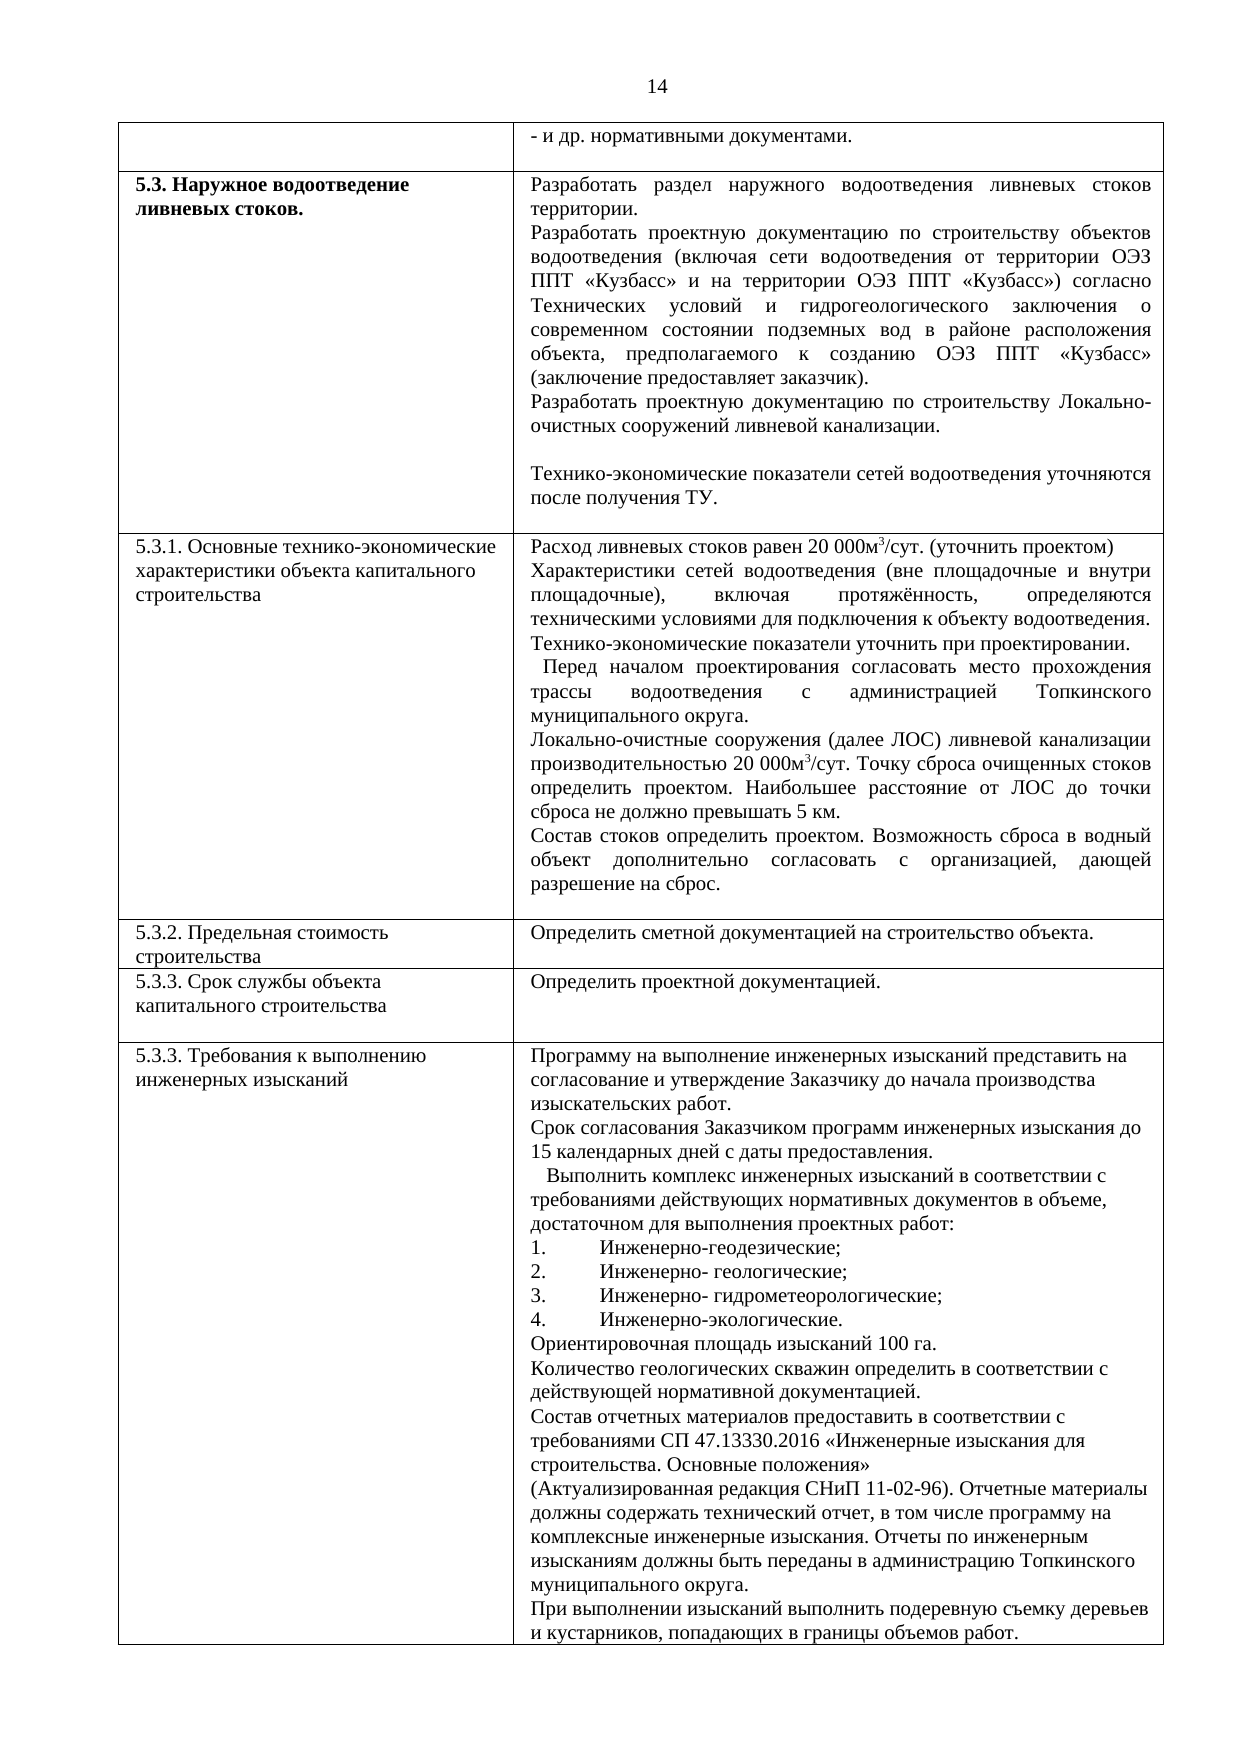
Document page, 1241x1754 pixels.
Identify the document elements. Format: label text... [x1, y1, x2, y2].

table_cell 5.3.3. Срок службы объекта капитального строительства [119, 969, 513, 1042]
table_cell 5.3.2. Предельная стоимость строительства [119, 920, 513, 968]
table_cell Расход ливневых стоков равен 20 000м3/сут. (уточнить проектом) Характеристики сетей водоотведения (вне площадочные и внутри площадочные), включая протяжённость, определяются техническими условиями для подключения к объекту водоотведения. Технико-экономические показатели уточнить при проектировании. Перед началом проектирования согласовать место прохождения трассы водоотведения с администрацией Топкинского муниципального округа. Локально-очистные сооружения (далее ЛОС) ливневой канализации производительностью 20 000м3/сут. Точку сброса очищенных стоков определить проектом. Наибольшее расстояние от ЛОС до точки сброса не должно превышать 5 км. Состав стоков определить проектом. Возможность сброса в водный объект дополнительно согласовать с организацией, дающей разрешение на сброс. [514, 534, 1163, 919]
table_cell Определить сметной документацией на строительство объекта. [514, 920, 1163, 968]
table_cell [514, 123, 1163, 171]
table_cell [119, 123, 513, 171]
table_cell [119, 1043, 513, 1644]
table_cell 5.3.1. Основные технико-экономические характеристики объекта капитального строительства [119, 534, 513, 919]
table_cell Определить проектной документацией. [514, 969, 1163, 1042]
table_cell Разработать раздел наружного водоотведения ливневых стоков территории. Разработать проектную документацию по строительству объектов водоотведения (включая сети водоотведения от территории ОЭЗ ППТ «Кузбасс» и на территории ОЭЗ ППТ «Кузбасс») согласно Технических условий и гидрогеологического заключения о современном состоянии подземных вод в районе расположения объекта, предполагаемого к созданию ОЭЗ ППТ «Кузбасс» (заключение предоставляет заказчик). Разработать проектную документацию по строительству Локально-очистных сооружений ливневой канализации. Технико-экономические показатели сетей водоотведения уточняются после получения ТУ. [514, 172, 1163, 533]
table_cell 5.3. Наружное водоотведение ливневых стоков. [119, 172, 513, 533]
